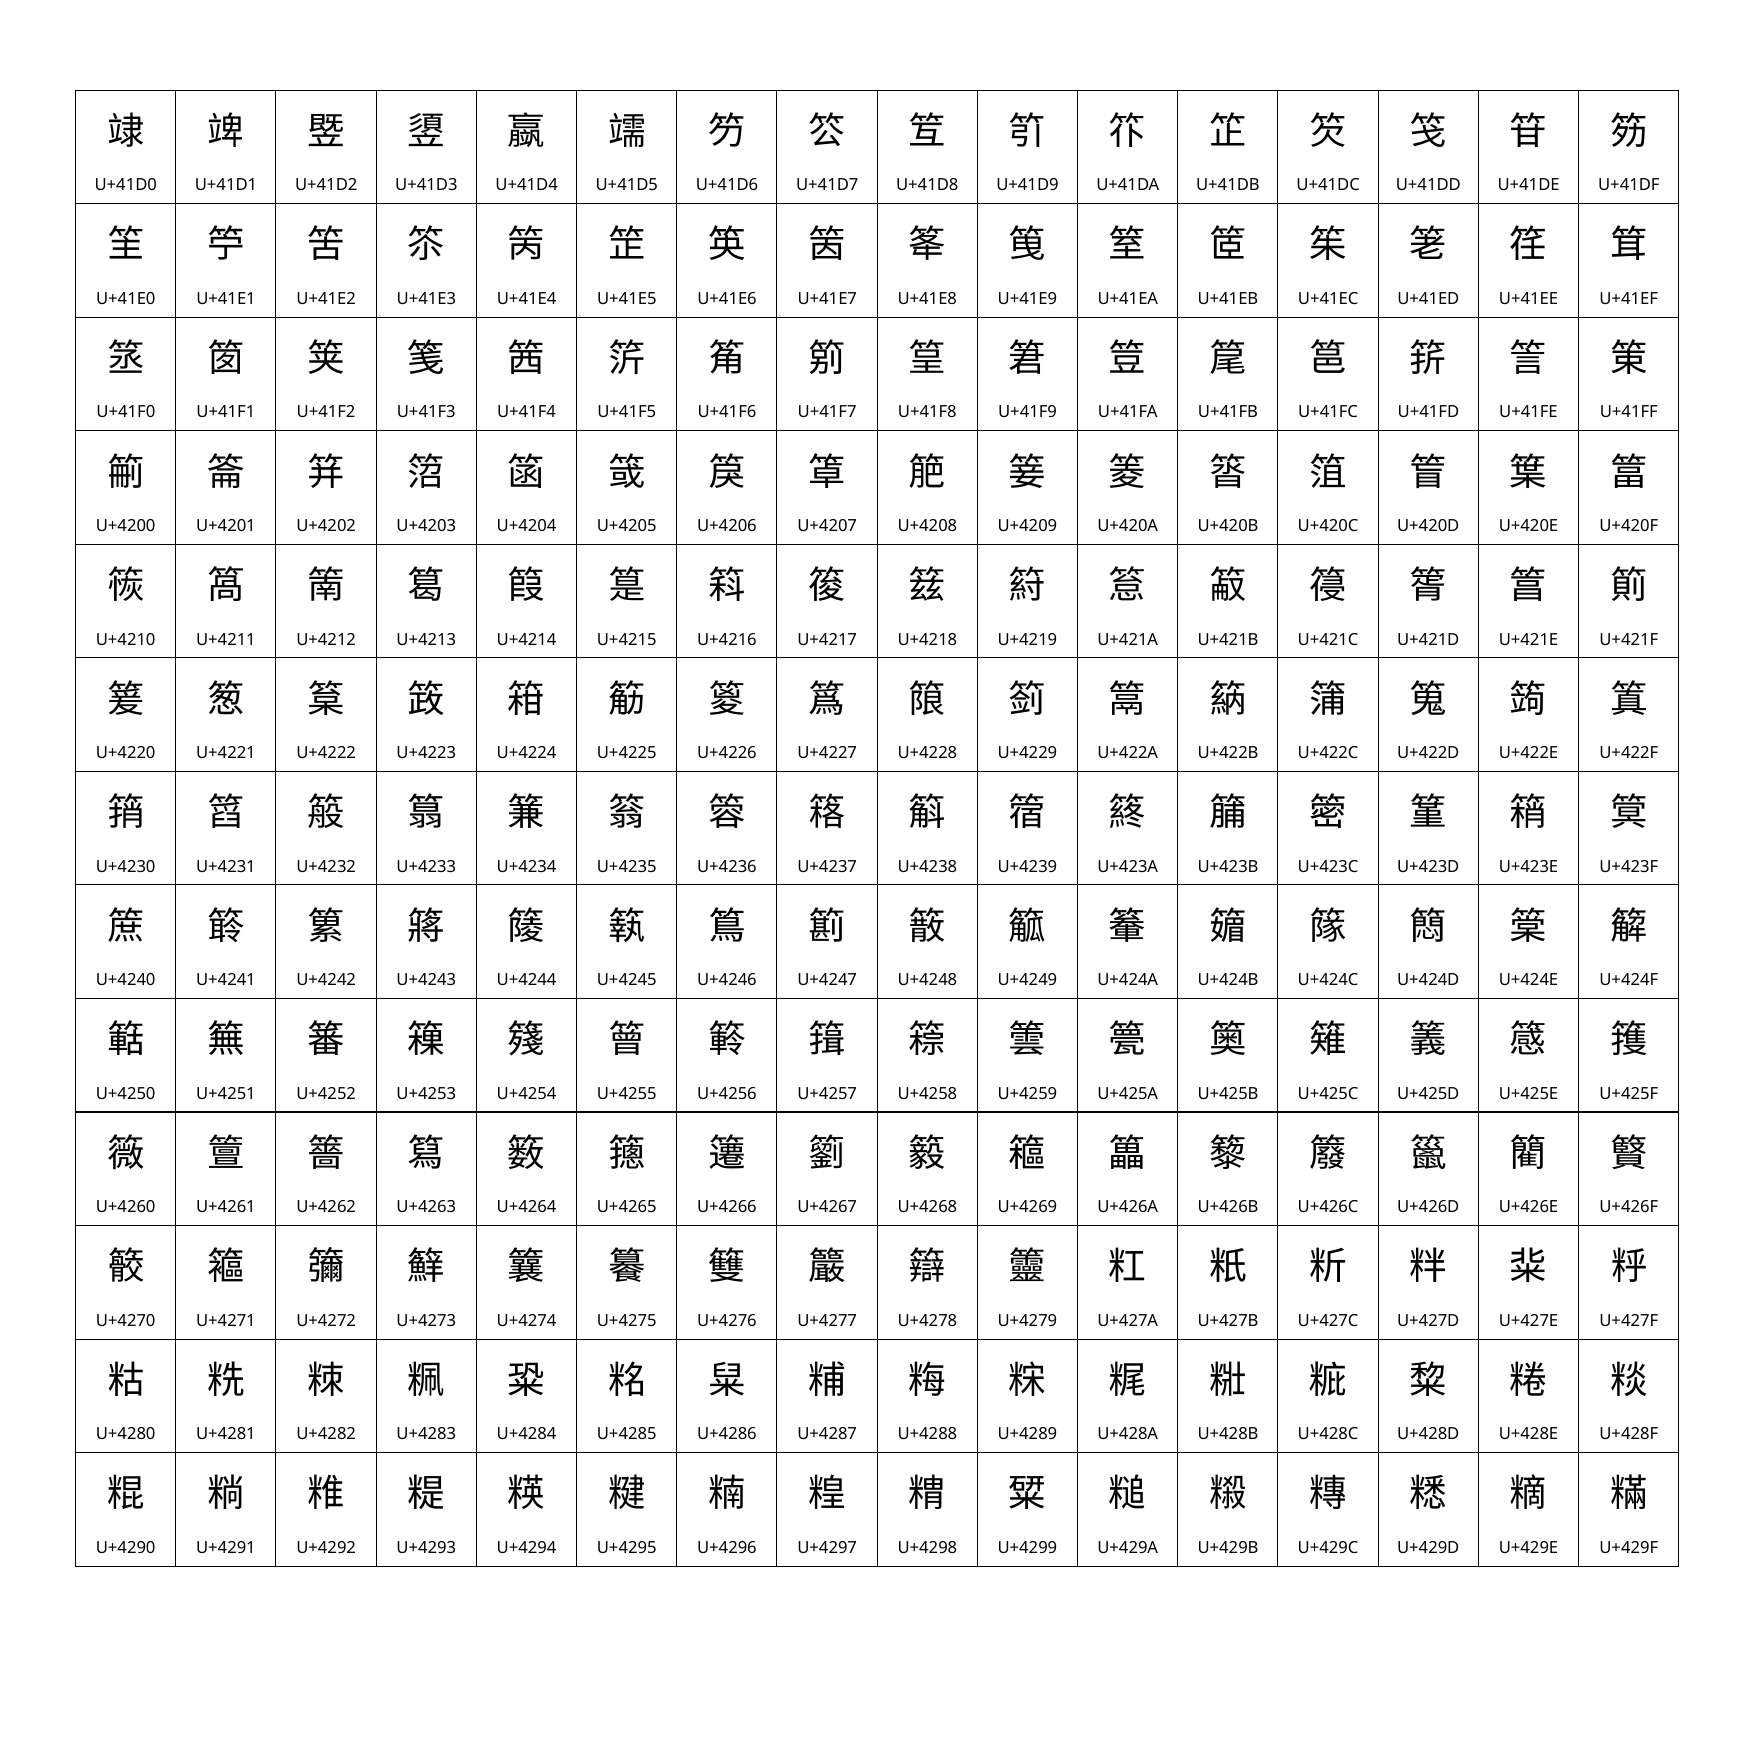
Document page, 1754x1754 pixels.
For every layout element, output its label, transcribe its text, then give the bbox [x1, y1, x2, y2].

table_cell 䊀 U+4280 [76, 1340, 175, 1452]
table_cell 䈮 U+422E [1479, 658, 1578, 771]
table_cell 䈘 U+4218 [878, 545, 977, 657]
table_cell 䇕 U+41D5 [577, 91, 676, 203]
table_cell 䈰 U+4230 [76, 772, 175, 884]
table_cell 䇤 U+41E4 [477, 204, 576, 317]
table_cell 䉮 U+426E [1479, 1113, 1578, 1225]
table_cell 䉦 U+4266 [677, 1113, 776, 1225]
table_cell 䈭 U+422D [1379, 658, 1478, 771]
table_cell 䈒 U+4212 [276, 545, 376, 657]
table_cell 䈨 U+4228 [878, 658, 977, 771]
table_cell 䉻 U+427B [1178, 1226, 1277, 1338]
table_cell 䇥 U+41E5 [577, 204, 676, 317]
table_cell 䈹 U+4239 [978, 772, 1077, 884]
table_cell 䈷 U+4237 [777, 772, 877, 884]
table_cell 䇞 U+41DE [1479, 91, 1578, 203]
table_cell 䇠 U+41E0 [76, 204, 175, 317]
table_cell 䊞 U+429E [1479, 1453, 1578, 1566]
table_cell 䉒 U+4252 [276, 999, 376, 1111]
table_cell 䈋 U+420B [1178, 431, 1277, 544]
table_cell 䉾 U+427E [1479, 1226, 1578, 1338]
table_cell 䉣 U+4263 [377, 1113, 476, 1225]
table_cell 䈔 U+4214 [477, 545, 576, 657]
table_cell 䉓 U+4253 [377, 999, 476, 1111]
table_cell 䈸 U+4238 [878, 772, 977, 884]
table_cell 䇰 U+41F0 [76, 318, 175, 430]
table_cell 䉊 U+424A [1078, 885, 1177, 998]
table_cell 䊓 U+4293 [377, 1453, 476, 1566]
table_cell 䇝 U+41DD [1379, 91, 1478, 203]
table_cell 䉞 U+425E [1479, 999, 1578, 1111]
table_cell 䇯 U+41EF [1579, 204, 1678, 317]
table_cell 䇙 U+41D9 [978, 91, 1077, 203]
table_cell 䉴 U+4274 [477, 1226, 576, 1338]
table_cell 䇴 U+41F4 [477, 318, 576, 430]
table_cell 䈫 U+422B [1178, 658, 1277, 771]
table_cell 䊂 U+4282 [276, 1340, 376, 1452]
table_cell 䊝 U+429D [1379, 1453, 1478, 1566]
table_cell 䇩 U+41E9 [978, 204, 1077, 317]
table_cell 䉋 U+424B [1178, 885, 1277, 998]
table_cell 䉳 U+4273 [377, 1226, 476, 1338]
table_cell 䈬 U+422C [1278, 658, 1378, 771]
table_cell 䇐 U+41D0 [76, 91, 175, 203]
table_cell 䇖 U+41D6 [677, 91, 776, 203]
table_cell 䇮 U+41EE [1479, 204, 1578, 317]
table_cell 䈐 U+4210 [76, 545, 175, 657]
table_cell 䈈 U+4208 [878, 431, 977, 544]
table_cell 䈚 U+421A [1078, 545, 1177, 657]
table_cell 䇶 U+41F6 [677, 318, 776, 430]
table_cell 䉟 U+425F [1579, 999, 1678, 1111]
table_cell 䊆 U+4286 [677, 1340, 776, 1452]
table_cell 䇨 U+41E8 [878, 204, 977, 317]
table_cell 䇲 U+41F2 [276, 318, 376, 430]
table_cell 䊖 U+4296 [677, 1453, 776, 1566]
table_cell 䊈 U+4288 [878, 1340, 977, 1452]
table_cell 䉁 U+4241 [176, 885, 275, 998]
table_cell 䉐 U+4250 [76, 999, 175, 1111]
table_cell 䉢 U+4262 [276, 1113, 376, 1225]
table_cell 䉘 U+4258 [878, 999, 977, 1111]
table_cell 䇺 U+41FA [1078, 318, 1177, 430]
table_cell 䉤 U+4264 [477, 1113, 576, 1225]
table_cell 䈱 U+4231 [176, 772, 275, 884]
table_cell 䈦 U+4226 [677, 658, 776, 771]
table_cell 䇽 U+41FD [1379, 318, 1478, 430]
table_cell 䊑 U+4291 [176, 1453, 275, 1566]
table_cell 䉰 U+4270 [76, 1226, 175, 1338]
table_cell 䊟 U+429F [1579, 1453, 1678, 1566]
table_cell 䈿 U+423F [1579, 772, 1678, 884]
table_cell 䊃 U+4283 [377, 1340, 476, 1452]
table_cell 䇡 U+41E1 [176, 204, 275, 317]
table_cell 䈲 U+4232 [276, 772, 376, 884]
table_cell 䉸 U+4278 [878, 1226, 977, 1338]
table_cell 䉆 U+4246 [677, 885, 776, 998]
table_cell 䇱 U+41F1 [176, 318, 275, 430]
table_cell 䈥 U+4225 [577, 658, 676, 771]
table_cell 䉠 U+4260 [76, 1113, 175, 1225]
table_cell 䉚 U+425A [1078, 999, 1177, 1111]
table_cell 䈑 U+4211 [176, 545, 275, 657]
table_cell 䊄 U+4284 [477, 1340, 576, 1452]
table_cell 䈢 U+4222 [276, 658, 376, 771]
table_cell 䉅 U+4245 [577, 885, 676, 998]
table_cell 䈶 U+4236 [677, 772, 776, 884]
table_cell 䇫 U+41EB [1178, 204, 1277, 317]
table_cell 䈃 U+4203 [377, 431, 476, 544]
table_cell 䇣 U+41E3 [377, 204, 476, 317]
table_cell 䈏 U+420F [1579, 431, 1678, 544]
table_cell 䉃 U+4243 [377, 885, 476, 998]
table_cell 䇼 U+41FC [1278, 318, 1378, 430]
table_cell 䉵 U+4275 [577, 1226, 676, 1338]
table_cell 䉯 U+426F [1579, 1113, 1678, 1225]
table_cell 䉧 U+4267 [777, 1113, 877, 1225]
table_cell 䇧 U+41E7 [777, 204, 877, 317]
table_cell 䉬 U+426C [1278, 1113, 1378, 1225]
table_cell 䊔 U+4294 [477, 1453, 576, 1566]
table_cell 䈙 U+4219 [978, 545, 1077, 657]
table_cell 䇿 U+41FF [1579, 318, 1678, 430]
table_cell 䉀 U+4240 [76, 885, 175, 998]
table_cell 䉍 U+424D [1379, 885, 1478, 998]
table_cell 䈅 U+4205 [577, 431, 676, 544]
table_cell 䈡 U+4221 [176, 658, 275, 771]
table_cell 䇾 U+41FE [1479, 318, 1578, 430]
table_cell 䈺 U+423A [1078, 772, 1177, 884]
table_cell 䉔 U+4254 [477, 999, 576, 1111]
table_cell 䉈 U+4248 [878, 885, 977, 998]
table_cell 䉌 U+424C [1278, 885, 1378, 998]
table_cell 䊛 U+429B [1178, 1453, 1277, 1566]
table_cell 䇢 U+41E2 [276, 204, 376, 317]
table_cell 䇻 U+41FB [1178, 318, 1277, 430]
table_cell 䈖 U+4216 [677, 545, 776, 657]
table_cell 䉭 U+426D [1379, 1113, 1478, 1225]
table_cell 䈍 U+420D [1379, 431, 1478, 544]
table_cell 䊉 U+4289 [978, 1340, 1077, 1452]
table_cell 䉲 U+4272 [276, 1226, 376, 1338]
table_cell 䈝 U+421D [1379, 545, 1478, 657]
table_cell 䊁 U+4281 [176, 1340, 275, 1452]
table_cell 䈀 U+4200 [76, 431, 175, 544]
table_cell 䉖 U+4256 [677, 999, 776, 1111]
table_cell 䇒 U+41D2 [276, 91, 376, 203]
table_cell 䊚 U+429A [1078, 1453, 1177, 1566]
table_cell 䈗 U+4217 [777, 545, 877, 657]
table_cell 䊎 U+428E [1479, 1340, 1578, 1452]
table_cell 䊋 U+428B [1178, 1340, 1277, 1452]
table_cell 䉕 U+4255 [577, 999, 676, 1111]
table_cell 䇓 U+41D3 [377, 91, 476, 203]
table_cell 䈾 U+423E [1479, 772, 1578, 884]
table_cell 䉺 U+427A [1078, 1226, 1177, 1338]
table_cell 䉛 U+425B [1178, 999, 1277, 1111]
table_cell 䇟 U+41DF [1579, 91, 1678, 203]
table_cell 䈆 U+4206 [677, 431, 776, 544]
table_cell 䇘 U+41D8 [878, 91, 977, 203]
table_cell 䈕 U+4215 [577, 545, 676, 657]
table_cell 䈟 U+421F [1579, 545, 1678, 657]
table_cell 䉝 U+425D [1379, 999, 1478, 1111]
table_cell 䈻 U+423B [1178, 772, 1277, 884]
table_cell 䇹 U+41F9 [978, 318, 1077, 430]
table_cell 䉎 U+424E [1479, 885, 1578, 998]
table_cell 䈵 U+4235 [577, 772, 676, 884]
table_cell 䉉 U+4249 [978, 885, 1077, 998]
table_cell 䊇 U+4287 [777, 1340, 877, 1452]
table_cell 䈂 U+4202 [276, 431, 376, 544]
table_cell 䉙 U+4259 [978, 999, 1077, 1111]
table_cell 䊘 U+4298 [878, 1453, 977, 1566]
table_cell 䉶 U+4276 [677, 1226, 776, 1338]
table_cell 䊗 U+4297 [777, 1453, 877, 1566]
table_cell 䉿 U+427F [1579, 1226, 1678, 1338]
table_cell 䉗 U+4257 [777, 999, 877, 1111]
table_cell 䇑 U+41D1 [176, 91, 275, 203]
table_cell 䊌 U+428C [1278, 1340, 1378, 1452]
table_cell 䇦 U+41E6 [677, 204, 776, 317]
table_cell 䉄 U+4244 [477, 885, 576, 998]
table_cell 䉇 U+4247 [777, 885, 877, 998]
table_cell 䉑 U+4251 [176, 999, 275, 1111]
table_cell 䈌 U+420C [1278, 431, 1378, 544]
table_cell 䈜 U+421C [1278, 545, 1378, 657]
table_cell 䈄 U+4204 [477, 431, 576, 544]
table_cell 䇜 U+41DC [1278, 91, 1378, 203]
table_cell 䇛 U+41DB [1178, 91, 1277, 203]
table_cell 䉥 U+4265 [577, 1113, 676, 1225]
table_cell 䈉 U+4209 [978, 431, 1077, 544]
table_cell 䈧 U+4227 [777, 658, 877, 771]
table_cell 䉨 U+4268 [878, 1113, 977, 1225]
table_cell 䈁 U+4201 [176, 431, 275, 544]
table_cell 䇷 U+41F7 [777, 318, 877, 430]
table_cell 䈯 U+422F [1579, 658, 1678, 771]
table_cell 䊍 U+428D [1379, 1340, 1478, 1452]
table_cell 䈓 U+4213 [377, 545, 476, 657]
table_cell 䈤 U+4224 [477, 658, 576, 771]
table_cell 䇵 U+41F5 [577, 318, 676, 430]
table_cell 䈞 U+421E [1479, 545, 1578, 657]
table_cell 䇬 U+41EC [1278, 204, 1378, 317]
table_cell 䊐 U+4290 [76, 1453, 175, 1566]
table_cell 䇚 U+41DA [1078, 91, 1177, 203]
table_cell 䈠 U+4220 [76, 658, 175, 771]
table_cell 䈛 U+421B [1178, 545, 1277, 657]
table_cell 䊒 U+4292 [276, 1453, 376, 1566]
table_cell 䉏 U+424F [1579, 885, 1678, 998]
table_cell 䇭 U+41ED [1379, 204, 1478, 317]
table_cell 䈊 U+420A [1078, 431, 1177, 544]
table_cell 䉪 U+426A [1078, 1113, 1177, 1225]
table_cell 䉷 U+4277 [777, 1226, 877, 1338]
table_cell 䉽 U+427D [1379, 1226, 1478, 1338]
table_cell 䊜 U+429C [1278, 1453, 1378, 1566]
table_cell 䊙 U+4299 [978, 1453, 1077, 1566]
table_cell 䈎 U+420E [1479, 431, 1578, 544]
table_cell 䊏 U+428F [1579, 1340, 1678, 1452]
table_cell 䊅 U+4285 [577, 1340, 676, 1452]
table_cell 䈳 U+4233 [377, 772, 476, 884]
table_cell 䇪 U+41EA [1078, 204, 1177, 317]
table_cell 䈽 U+423D [1379, 772, 1478, 884]
table_cell 䉂 U+4242 [276, 885, 376, 998]
table_cell 䈴 U+4234 [477, 772, 576, 884]
table_cell 䉼 U+427C [1278, 1226, 1378, 1338]
table_cell 䊊 U+428A [1078, 1340, 1177, 1452]
table_cell 䇗 U+41D7 [777, 91, 877, 203]
table_cell 䉹 U+4279 [978, 1226, 1077, 1338]
table_cell 䇳 U+41F3 [377, 318, 476, 430]
table_cell 䇸 U+41F8 [878, 318, 977, 430]
table_cell 䉫 U+426B [1178, 1113, 1277, 1225]
table_cell 䉡 U+4261 [176, 1113, 275, 1225]
table_cell 䈇 U+4207 [777, 431, 877, 544]
table_cell 䇔 U+41D4 [477, 91, 576, 203]
table_cell 䊕 U+4295 [577, 1453, 676, 1566]
table_cell 䈣 U+4223 [377, 658, 476, 771]
table_cell 䉩 U+4269 [978, 1113, 1077, 1225]
table_cell 䈪 U+422A [1078, 658, 1177, 771]
table_cell 䉜 U+425C [1278, 999, 1378, 1111]
table_cell 䉱 U+4271 [176, 1226, 275, 1338]
table_cell 䈩 U+4229 [978, 658, 1077, 771]
table_cell 䈼 U+423C [1278, 772, 1378, 884]
